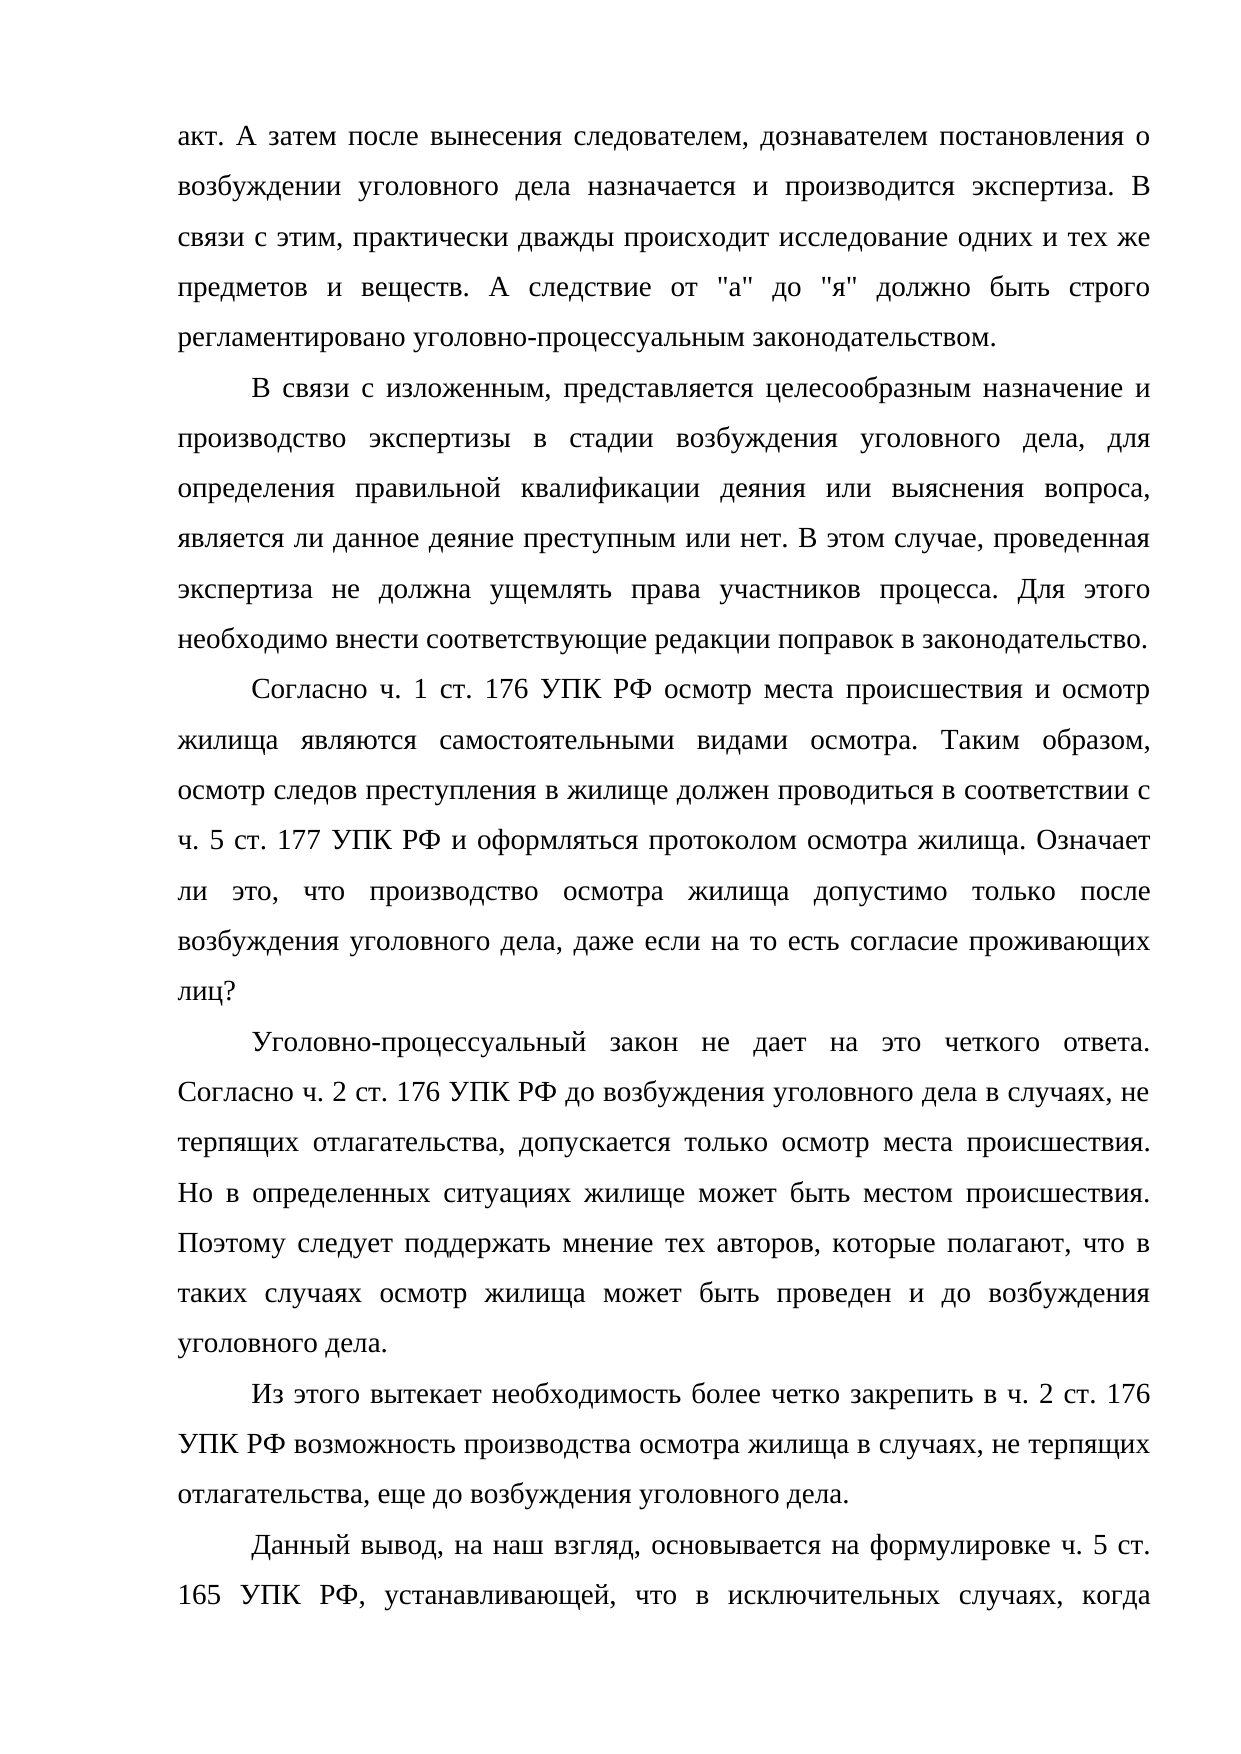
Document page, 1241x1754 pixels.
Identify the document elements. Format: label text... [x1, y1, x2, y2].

text Согласно ч. 1 ст. 176 УПК РФ осмотр места происшествия и осмотр жилища являются самостоятельными видами осмотра. Таким образом, осмотр следов преступления в жилище должен проводиться в соответствии с ч. 5 ст. 177 УПК РФ и оформляться протоколом осмотра жилища. Означает ли это, что производство осмотра жилища допустимо только после возбуждения уголовного дела, даже если на то есть согласие проживающих лиц? [177, 672, 1152, 1007]
text Уголовно-процессуальный закон не дает на это четкого ответа. Согласно ч. 2 ст. 176 УПК РФ до возбуждения уголовного дела в случаях, не терпящих отлагательства, допускается только осмотр места происшествия. Но в определенных ситуациях жилище может быть местом происшествия. Поэтому следует поддержать мнение тех авторов, которые полагают, что в таких случаях осмотр жилища может быть проведен и до возбуждения уголовного дела. [177, 1024, 1152, 1359]
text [177, 1527, 1152, 1611]
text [177, 118, 1152, 353]
text Из этого вытекает необходимость более четко закрепить в ч. 2 ст. 176 УПК РФ возможность производства осмотра жилища в случаях, не терпящих отлагательства, еще до возбуждения уголовного дела. [177, 1376, 1152, 1510]
text В связи с изложенным, представляется целесообразным назначение и производство экспертизы в стадии возбуждения уголовного дела, для определения правильной квалификации деяния или выяснения вопроса, является ли данное деяние преступным или нет. В этом случае, проведенная экспертиза не должна ущемлять права участников процесса. Для этого необходимо внести соответствующие редакции поправок в законодательство. [177, 370, 1152, 655]
